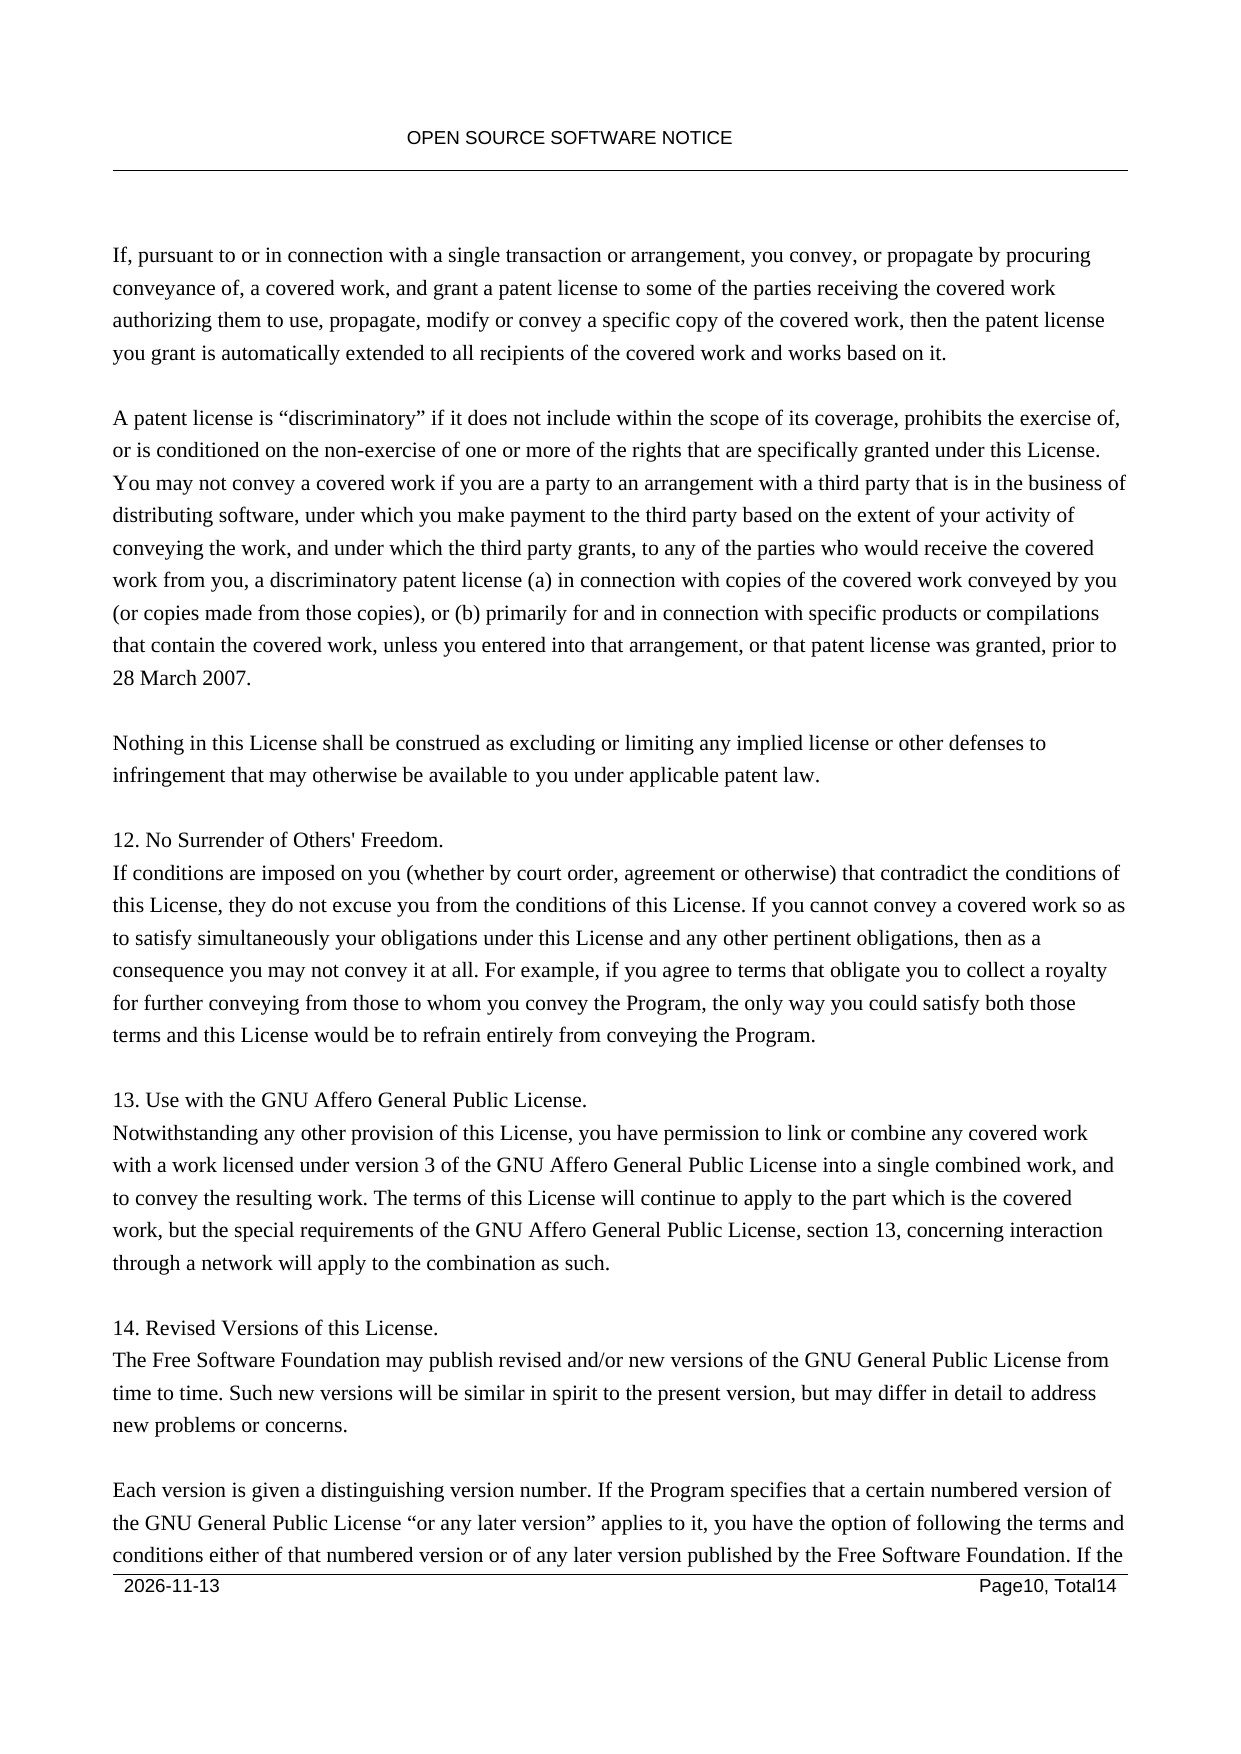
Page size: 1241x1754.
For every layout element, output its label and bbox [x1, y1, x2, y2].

text [112, 206, 1128, 1571]
